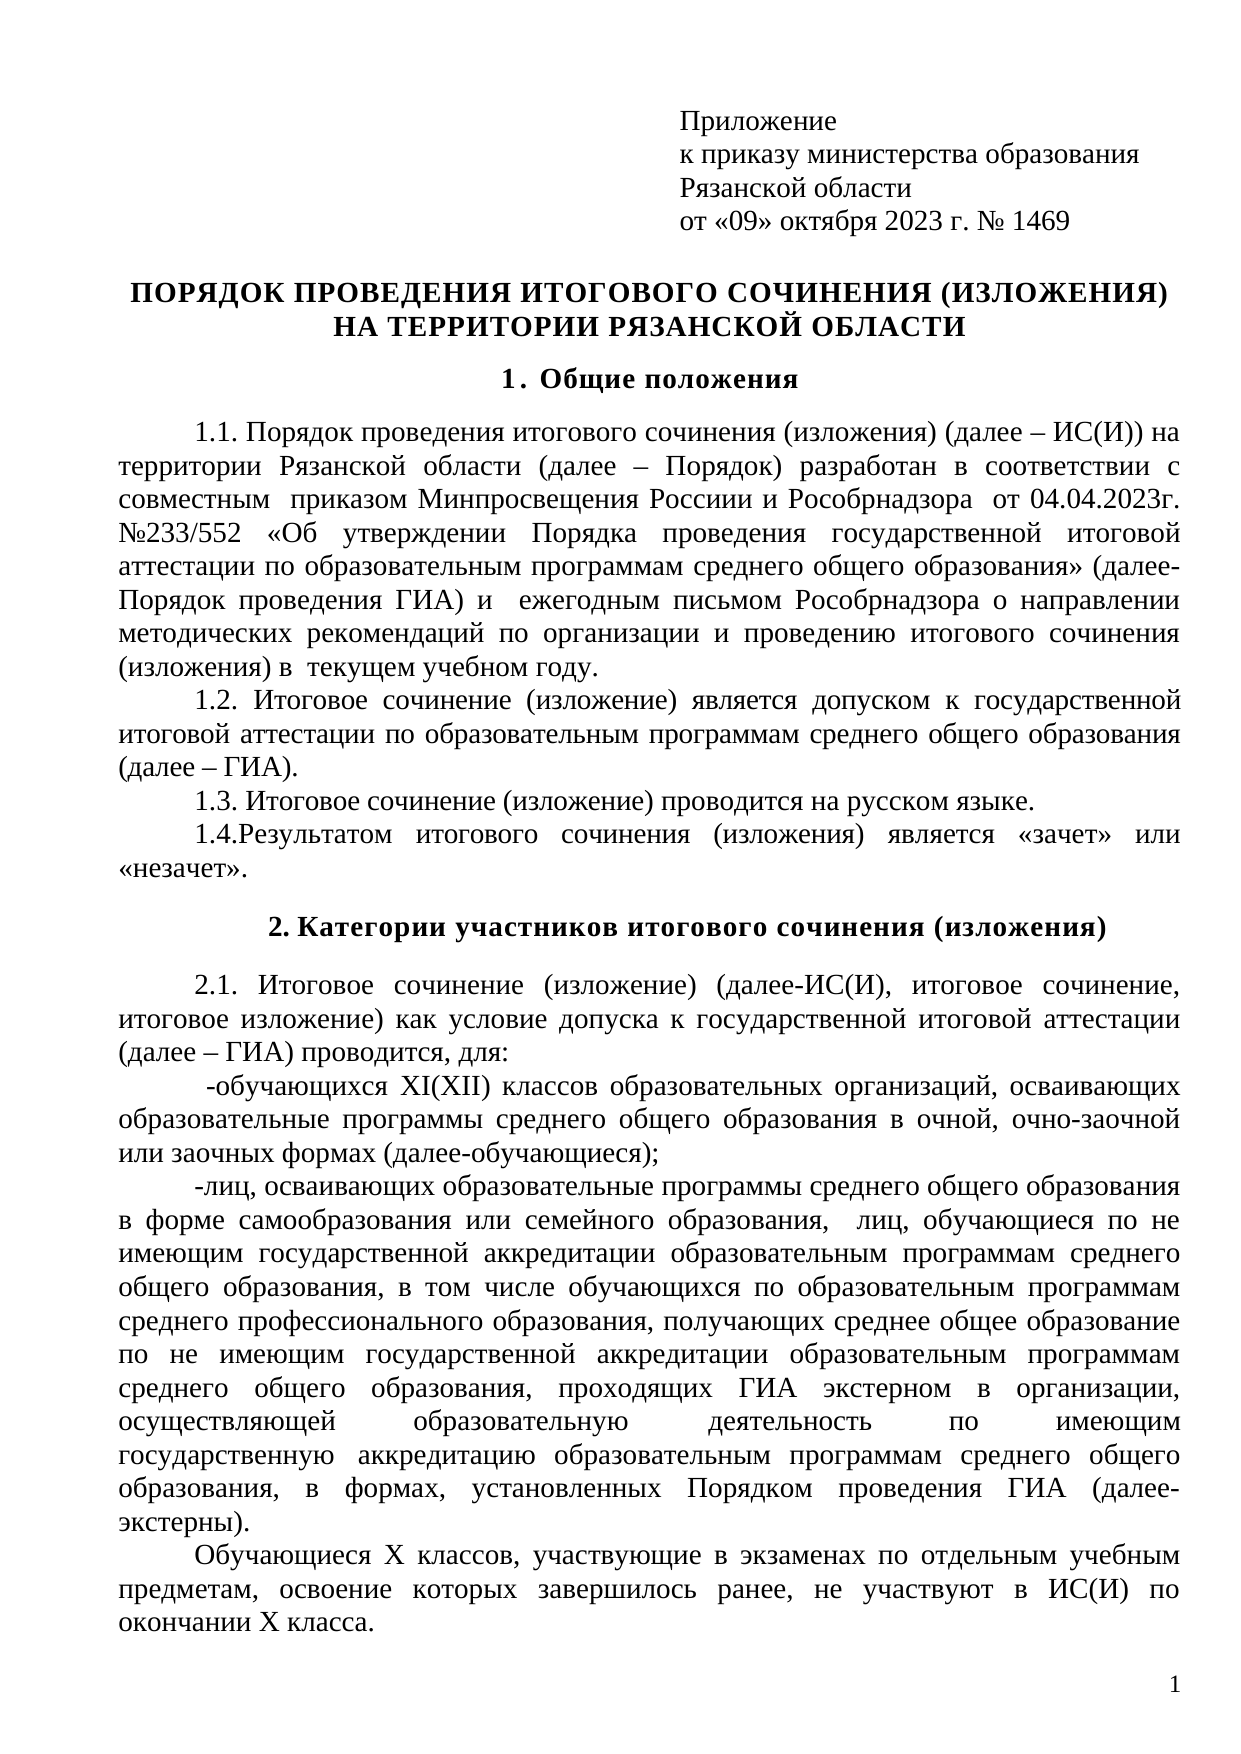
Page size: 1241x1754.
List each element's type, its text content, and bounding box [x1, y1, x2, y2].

text Приложение [679, 103, 1181, 136]
text 1.1. Порядок проведения итогового сочинения (изложения) (далее – ИС(И)) на территории Рязанской области (далее – Порядок) разработан в соответствии с совместным приказом Минпросвещения Россиии и Рособрнадзора от 04.04.2023г. №233/552 «Об утверждении Порядка проведения государственной итоговой аттестации по образовательным программам среднего общего образования» (далее-Порядок проведения ГИА) и ежегодным письмом Рособрнадзора о направлении методических рекомендаций по организации и проведению итогового сочинения (изложения) в текущем учебном году. [118, 414, 1181, 682]
text -лиц, осваивающих образовательные программы среднего общего образования в форме самообразования или семейного образования, лиц, обучающиеся по не имеющим государственной аккредитации образовательным программам среднего общего образования, в том числе обучающихся по образовательным программам среднего профессионального образования, получающих среднее общее образование по не имеющим государственной аккредитации образовательным программам среднего общего образования, проходящих ГИА экстерном в организации, осуществляющей образовательную деятельность по имеющим государственную аккредитацию образовательным программам среднего общего образования, в формах, установленных Порядком проведения ГИА (далее-экстерны). [118, 1168, 1181, 1537]
text 1.3. Итоговое сочинение (изложение) проводится на русском языке. [118, 783, 1181, 817]
text 1. Общие положения [118, 361, 1181, 395]
text -обучающихся XI(XII) классов образовательных организаций, осваивающих образовательные программы среднего общего образования в очной, очно-заочной или заочных формах (далее-обучающиеся); [118, 1068, 1181, 1168]
text ПОРЯДОК ПРОВЕДЕНИЯ ИТОГОВОГО СОЧИНЕНИЯ (ИЗЛОЖЕНИЯ) НА ТЕРРИТОРИИ РЯЗАНСКОЙ ОБЛАСТИ [118, 275, 1181, 342]
text к приказу министерства образования Рязанской области [679, 136, 1181, 203]
text 2.1. Итоговое сочинение (изложение) (далее-ИС(И), итоговое сочинение, итоговое изложение) как условие допуска к государственной итоговой аттестации (далее – ГИА) проводится, для: [118, 967, 1181, 1068]
text 1.2. Итоговое сочинение (изложение) является допуском к государственной итоговой аттестации по образовательным программам среднего общего образования (далее – ГИА). [118, 682, 1181, 783]
text Обучающиеся Х классов, участвующие в экзаменах по отдельным учебным предметам, освоение которых завершилось ранее, не участвуют в ИС(И) по окончании Х класса. [118, 1537, 1181, 1638]
text от «09» октября 2023 г. № 1469 [679, 203, 1181, 237]
text 2. Категории участников итогового сочинения (изложения) [118, 909, 1181, 942]
text 1.4.Результатом итогового сочинения (изложения) является «зачет» или «незачет». [118, 817, 1181, 884]
